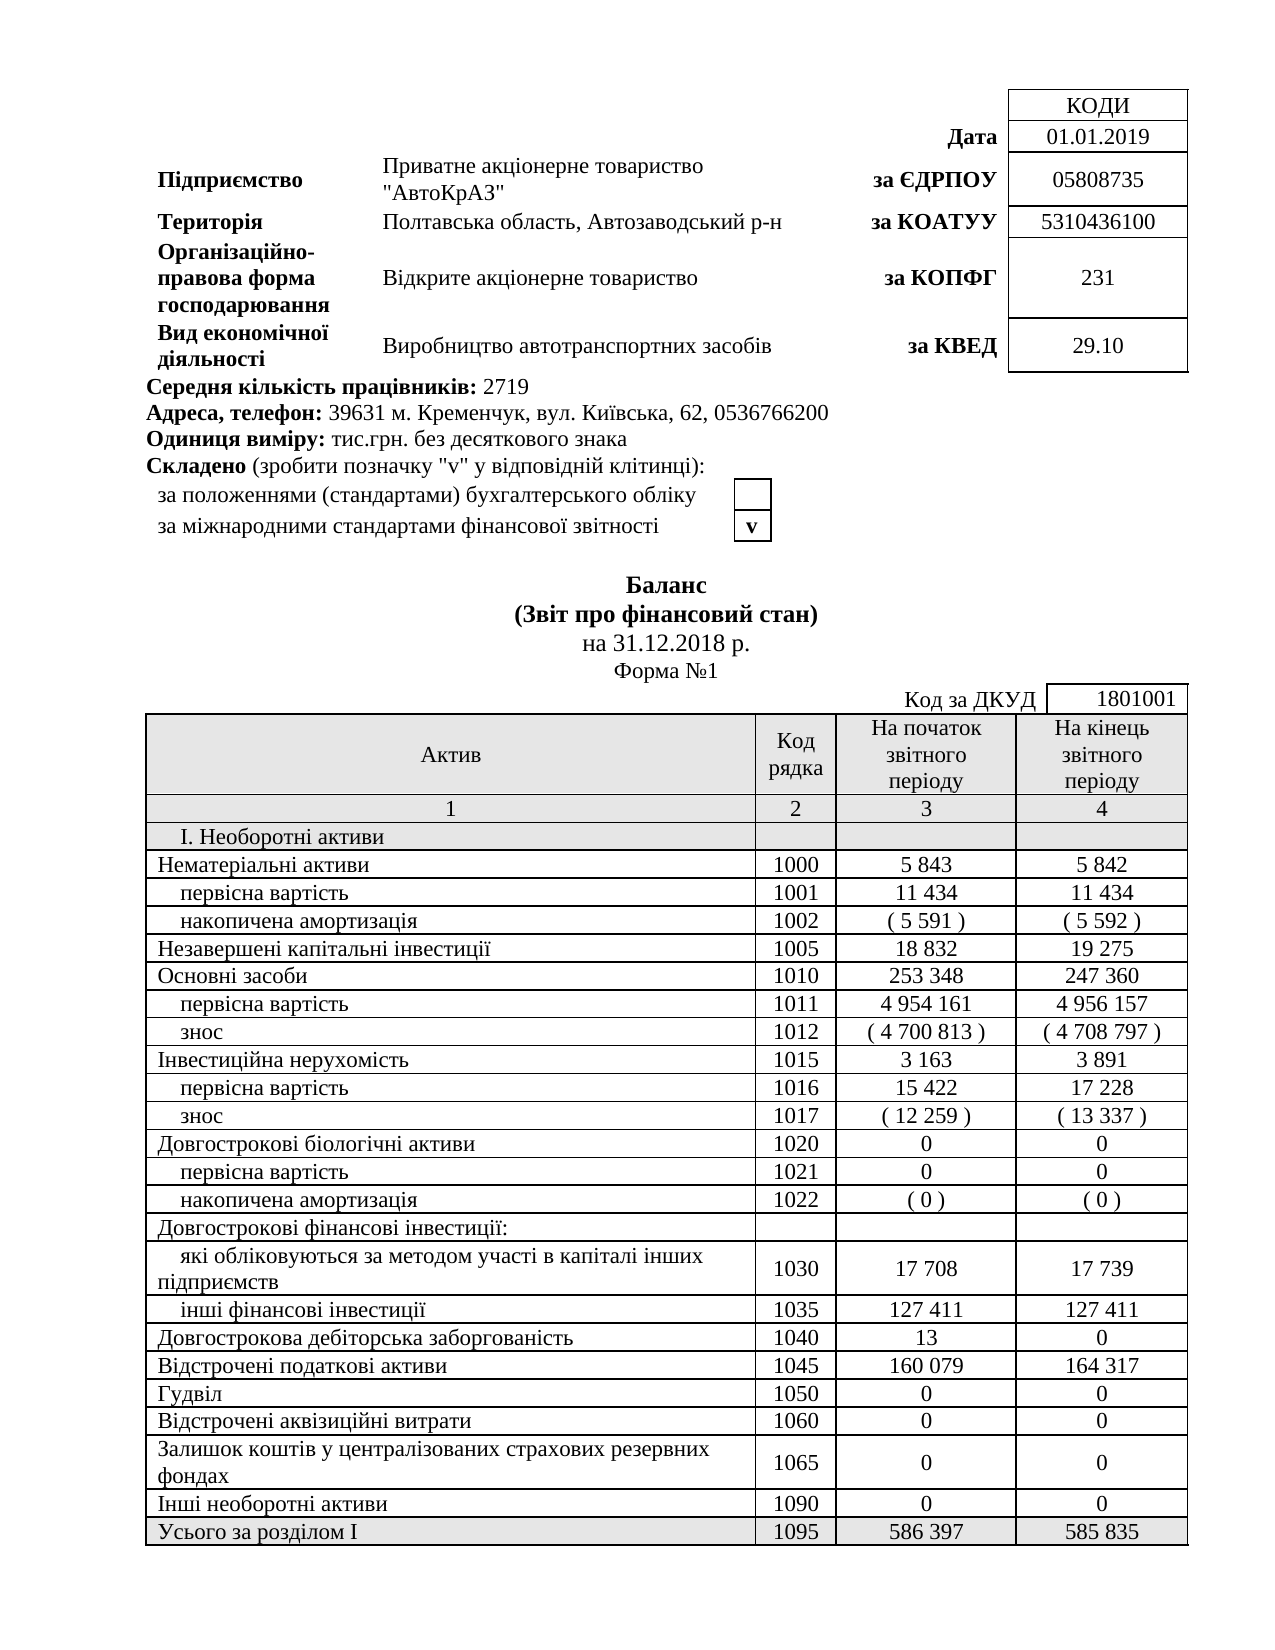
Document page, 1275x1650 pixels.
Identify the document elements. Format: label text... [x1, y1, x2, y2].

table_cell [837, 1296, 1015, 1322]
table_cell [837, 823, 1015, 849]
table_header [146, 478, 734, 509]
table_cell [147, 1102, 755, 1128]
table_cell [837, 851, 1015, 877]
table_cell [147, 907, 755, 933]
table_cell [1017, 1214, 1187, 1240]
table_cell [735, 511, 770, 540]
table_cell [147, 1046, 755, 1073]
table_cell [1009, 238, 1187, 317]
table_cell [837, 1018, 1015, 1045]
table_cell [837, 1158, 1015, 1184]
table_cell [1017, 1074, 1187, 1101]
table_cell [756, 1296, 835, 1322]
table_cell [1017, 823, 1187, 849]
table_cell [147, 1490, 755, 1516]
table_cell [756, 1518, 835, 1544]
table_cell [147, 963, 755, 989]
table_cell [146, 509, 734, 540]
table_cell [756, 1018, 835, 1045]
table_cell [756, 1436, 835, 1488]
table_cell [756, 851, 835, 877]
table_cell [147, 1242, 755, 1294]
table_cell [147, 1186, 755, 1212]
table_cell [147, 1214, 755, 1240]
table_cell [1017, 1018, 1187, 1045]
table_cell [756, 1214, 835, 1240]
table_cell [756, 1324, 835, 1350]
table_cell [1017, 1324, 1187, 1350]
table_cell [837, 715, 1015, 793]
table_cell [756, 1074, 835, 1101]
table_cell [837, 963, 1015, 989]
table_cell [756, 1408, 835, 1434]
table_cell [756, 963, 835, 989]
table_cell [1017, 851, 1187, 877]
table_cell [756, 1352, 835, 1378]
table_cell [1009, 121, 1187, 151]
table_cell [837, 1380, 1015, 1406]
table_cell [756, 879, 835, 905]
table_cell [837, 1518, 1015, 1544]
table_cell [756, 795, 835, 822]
text на 31.12.2018 p. [146, 628, 1186, 657]
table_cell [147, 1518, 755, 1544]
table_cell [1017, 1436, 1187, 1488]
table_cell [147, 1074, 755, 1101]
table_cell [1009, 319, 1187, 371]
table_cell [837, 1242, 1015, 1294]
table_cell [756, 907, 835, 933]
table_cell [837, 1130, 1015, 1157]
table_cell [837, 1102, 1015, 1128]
text (Звіт про фінансовий стан) [146, 599, 1186, 628]
text Середня кількість працівників: 2719 [146, 373, 1186, 399]
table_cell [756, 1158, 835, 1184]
text Форма №1 [146, 657, 1186, 683]
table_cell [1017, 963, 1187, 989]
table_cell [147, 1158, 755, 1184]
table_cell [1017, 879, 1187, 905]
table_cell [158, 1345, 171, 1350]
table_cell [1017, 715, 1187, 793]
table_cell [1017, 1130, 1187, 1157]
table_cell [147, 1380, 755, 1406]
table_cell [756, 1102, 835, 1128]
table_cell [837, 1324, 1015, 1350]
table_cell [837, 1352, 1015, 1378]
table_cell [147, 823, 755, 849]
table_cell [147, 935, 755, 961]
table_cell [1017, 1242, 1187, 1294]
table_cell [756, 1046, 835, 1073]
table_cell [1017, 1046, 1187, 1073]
text Одиниця виміру: тис.грн. без десяткового знака [146, 426, 1186, 452]
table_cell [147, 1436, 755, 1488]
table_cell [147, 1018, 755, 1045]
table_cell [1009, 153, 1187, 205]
text Складено (зробити позначку "v" у відповідній клітинці): [146, 452, 1186, 478]
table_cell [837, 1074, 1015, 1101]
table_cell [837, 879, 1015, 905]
text Баланс [146, 571, 1186, 599]
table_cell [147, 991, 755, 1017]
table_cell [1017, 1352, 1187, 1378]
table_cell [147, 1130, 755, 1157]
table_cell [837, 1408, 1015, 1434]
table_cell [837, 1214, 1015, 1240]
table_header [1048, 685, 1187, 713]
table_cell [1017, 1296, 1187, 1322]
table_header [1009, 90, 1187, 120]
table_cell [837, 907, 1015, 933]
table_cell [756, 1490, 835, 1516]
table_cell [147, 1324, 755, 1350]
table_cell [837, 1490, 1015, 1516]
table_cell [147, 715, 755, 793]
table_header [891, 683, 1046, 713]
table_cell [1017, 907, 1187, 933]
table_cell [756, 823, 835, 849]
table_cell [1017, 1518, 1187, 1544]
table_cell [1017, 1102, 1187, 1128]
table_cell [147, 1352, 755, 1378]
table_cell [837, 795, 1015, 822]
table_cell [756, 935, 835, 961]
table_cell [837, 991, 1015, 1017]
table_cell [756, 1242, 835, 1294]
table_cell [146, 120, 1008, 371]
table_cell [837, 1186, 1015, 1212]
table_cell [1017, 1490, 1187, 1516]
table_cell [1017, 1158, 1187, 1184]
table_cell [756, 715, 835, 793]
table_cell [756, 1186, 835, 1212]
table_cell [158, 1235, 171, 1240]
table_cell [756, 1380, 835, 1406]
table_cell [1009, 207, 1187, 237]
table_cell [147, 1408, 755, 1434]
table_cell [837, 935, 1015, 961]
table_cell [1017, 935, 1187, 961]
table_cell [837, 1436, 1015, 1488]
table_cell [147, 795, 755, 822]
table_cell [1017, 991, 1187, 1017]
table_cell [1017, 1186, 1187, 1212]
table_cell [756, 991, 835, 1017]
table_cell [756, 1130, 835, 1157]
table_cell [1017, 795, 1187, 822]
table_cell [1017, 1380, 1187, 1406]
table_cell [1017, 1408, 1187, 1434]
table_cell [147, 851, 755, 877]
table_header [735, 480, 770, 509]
text Адреса, телефон: 39631 м. Кременчук, вул. Київська, 62, 0536766200 [146, 399, 1186, 426]
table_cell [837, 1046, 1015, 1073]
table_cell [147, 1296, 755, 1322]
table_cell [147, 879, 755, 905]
